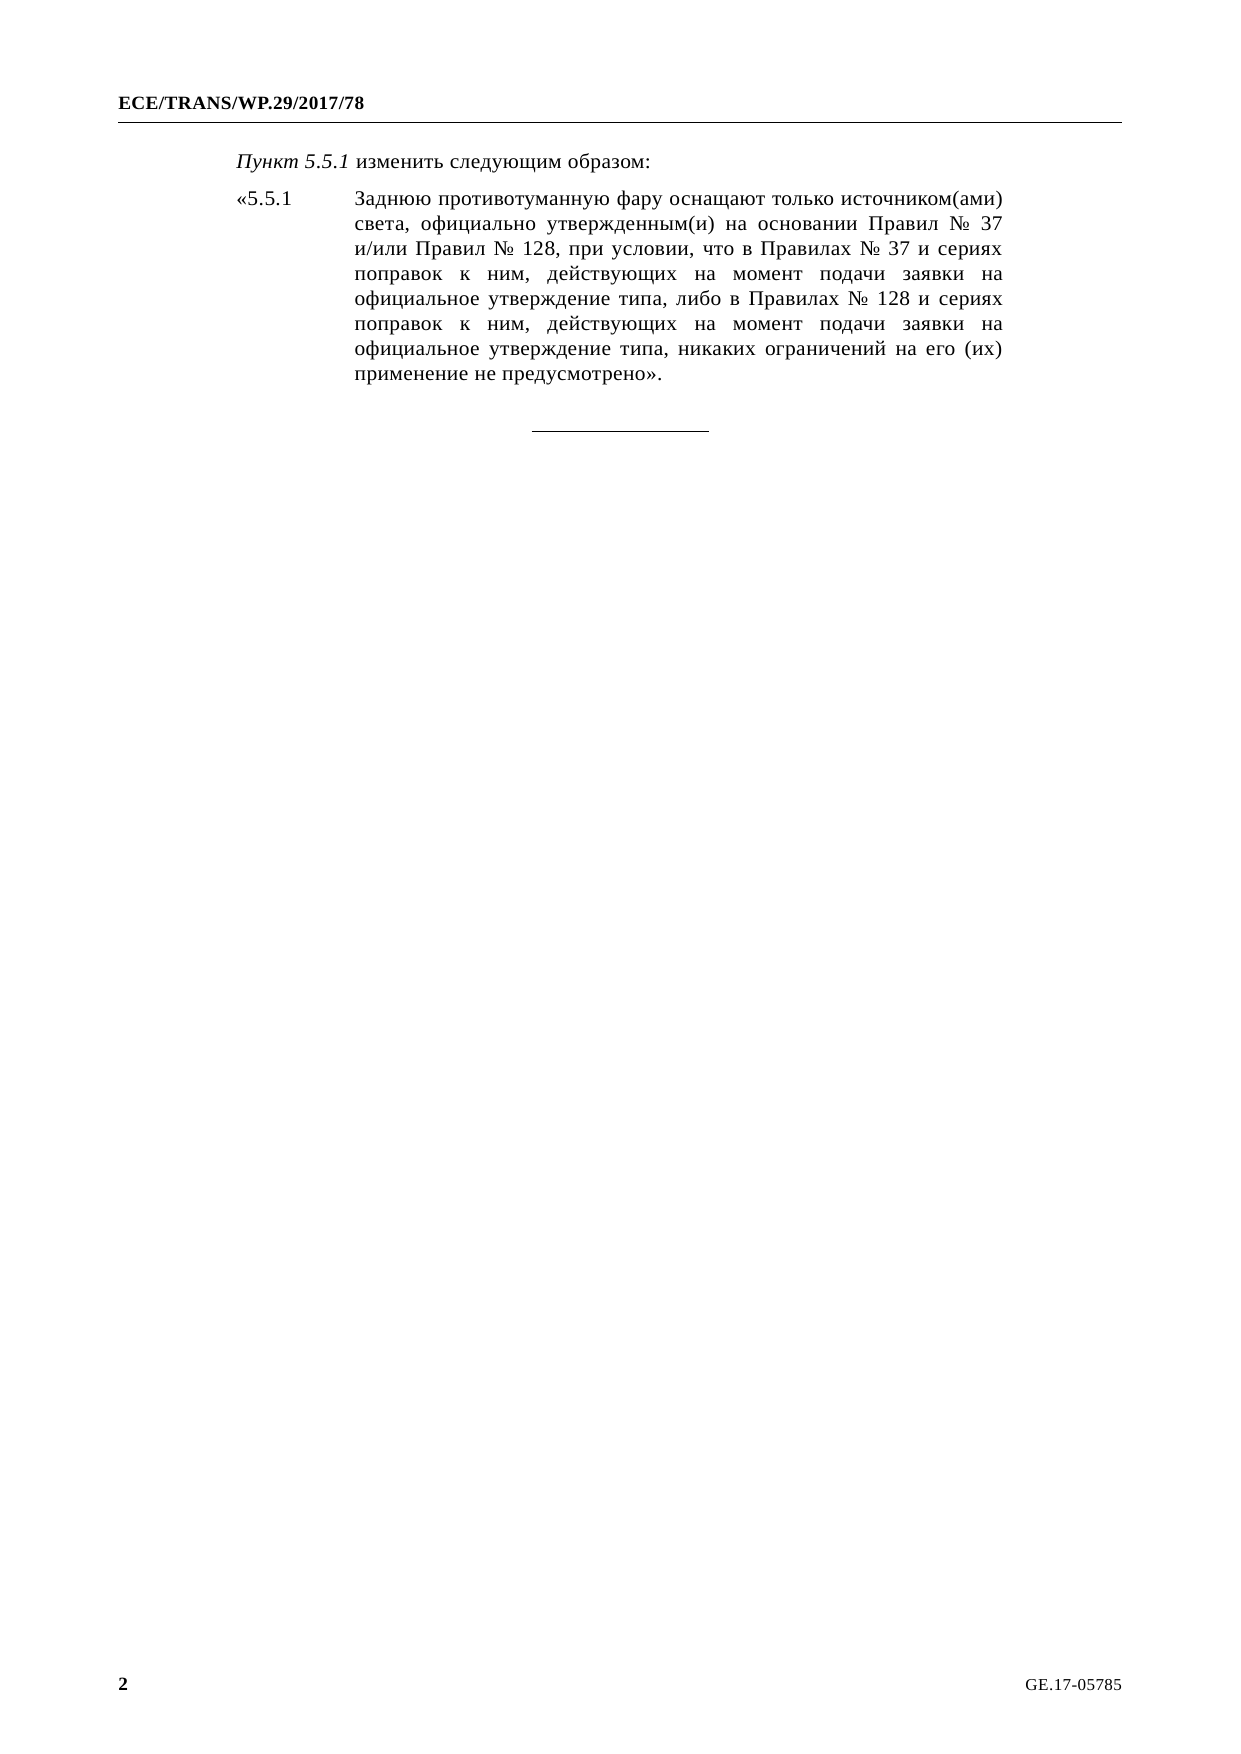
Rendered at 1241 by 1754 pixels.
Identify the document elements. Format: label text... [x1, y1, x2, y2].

text Пункт 5.5.1 изменить следующим образом: [236, 148, 1004, 173]
text «5.5.1 Заднюю противотуманную фару оснащают только источником(ами) света, официально утвержденным(и) на основании Правил № 37 и/или Правил № 128, при условии, что в Правилах № 37 и сериях поправок к ним, действующих на момент подачи заявки на официальное утверждение типа, либо в Правилах № 128 и сериях поправок к ним, действующих на момент подачи заявки на официальное утверждение типа, никаких ограничений на его (их) применение не предусмотрено». [236, 185, 1004, 385]
